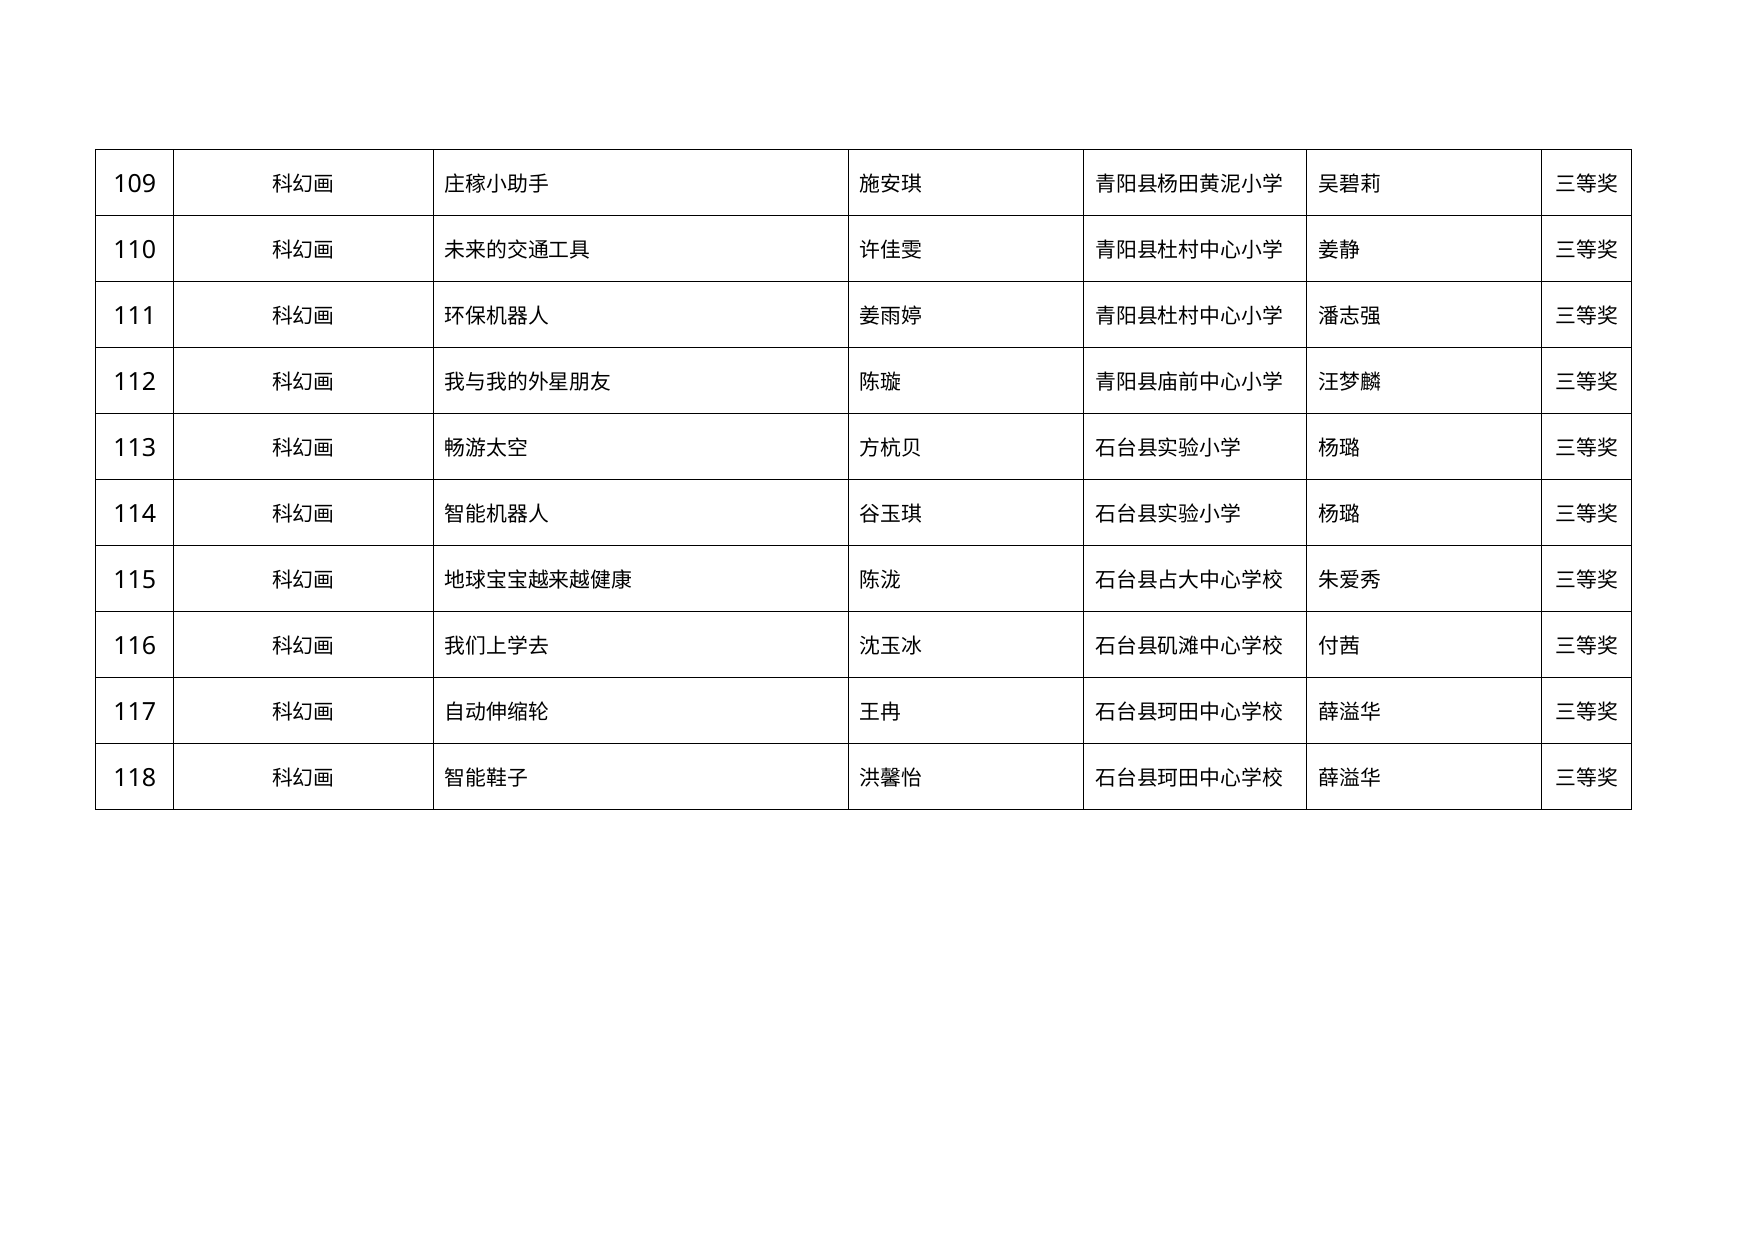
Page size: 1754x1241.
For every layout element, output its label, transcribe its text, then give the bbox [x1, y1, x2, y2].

table_cell 三等奖 [1542, 282, 1631, 347]
table_cell 许佳雯 [849, 216, 1083, 281]
table_cell 我们上学去 [434, 612, 848, 677]
table_cell 未来的交通工具 [434, 216, 848, 281]
table_cell 自动伸缩轮 [434, 678, 848, 743]
table_cell 我与我的外星朋友 [434, 348, 848, 413]
table_cell 薛溢华 [1307, 678, 1541, 743]
table_cell 陈璇 [849, 348, 1083, 413]
table_cell 薛溢华 [1307, 744, 1541, 809]
table_cell 付茜 [1307, 612, 1541, 677]
table_cell 沈玉冰 [849, 612, 1083, 677]
table_cell 环保机器人 [434, 282, 848, 347]
table_cell 三等奖 [1542, 480, 1631, 545]
table_cell 青阳县杨田黄泥小学 [1084, 150, 1306, 215]
table_cell 112 [96, 348, 173, 413]
table_cell 青阳县庙前中心小学 [1084, 348, 1306, 413]
table_cell 科幻画 [174, 150, 433, 215]
table_cell 姜静 [1307, 216, 1541, 281]
table_cell 科幻画 [174, 480, 433, 545]
table_cell 杨璐 [1307, 414, 1541, 479]
table_cell 石台县珂田中心学校 [1084, 744, 1306, 809]
table_cell 青阳县杜村中心小学 [1084, 282, 1306, 347]
table_cell 石台县占大中心学校 [1084, 546, 1306, 611]
table_cell 洪馨怡 [849, 744, 1083, 809]
table_cell 科幻画 [174, 414, 433, 479]
table_cell 石台县矶滩中心学校 [1084, 612, 1306, 677]
table_cell 116 [96, 612, 173, 677]
table_cell 115 [96, 546, 173, 611]
table_cell 潘志强 [1307, 282, 1541, 347]
table_cell 三等奖 [1542, 150, 1631, 215]
table_cell 方杭贝 [849, 414, 1083, 479]
table_cell 三等奖 [1542, 546, 1631, 611]
table_cell 117 [96, 678, 173, 743]
table_cell 109 [96, 150, 173, 215]
table_cell 石台县实验小学 [1084, 480, 1306, 545]
table_cell 吴碧莉 [1307, 150, 1541, 215]
table_cell 三等奖 [1542, 414, 1631, 479]
table_cell 科幻画 [174, 546, 433, 611]
table_cell 114 [96, 480, 173, 545]
table_cell 施安琪 [849, 150, 1083, 215]
table_cell 智能机器人 [434, 480, 848, 545]
table_cell 科幻画 [174, 216, 433, 281]
table_cell 地球宝宝越来越健康 [434, 546, 848, 611]
table_cell 王冉 [849, 678, 1083, 743]
table_cell 朱爱秀 [1307, 546, 1541, 611]
table_cell 杨璐 [1307, 480, 1541, 545]
table_cell 石台县珂田中心学校 [1084, 678, 1306, 743]
table_cell 110 [96, 216, 173, 281]
table_cell 智能鞋子 [434, 744, 848, 809]
table_cell 三等奖 [1542, 348, 1631, 413]
table_cell 石台县实验小学 [1084, 414, 1306, 479]
table_cell 111 [96, 282, 173, 347]
table_cell 庄稼小助手 [434, 150, 848, 215]
table_cell 科幻画 [174, 744, 433, 809]
table_cell 姜雨婷 [849, 282, 1083, 347]
table_cell 科幻画 [174, 678, 433, 743]
table_cell 113 [96, 414, 173, 479]
table_cell 118 [96, 744, 173, 809]
table_cell 畅游太空 [434, 414, 848, 479]
table_cell 三等奖 [1542, 744, 1631, 809]
table_cell 科幻画 [174, 612, 433, 677]
table_cell 谷玉琪 [849, 480, 1083, 545]
table_cell 三等奖 [1542, 678, 1631, 743]
table_cell 三等奖 [1542, 216, 1631, 281]
table_cell 三等奖 [1542, 612, 1631, 677]
table_cell 科幻画 [174, 282, 433, 347]
table_cell 陈泷 [849, 546, 1083, 611]
table_cell 青阳县杜村中心小学 [1084, 216, 1306, 281]
table_cell 科幻画 [174, 348, 433, 413]
table_cell 汪梦麟 [1307, 348, 1541, 413]
